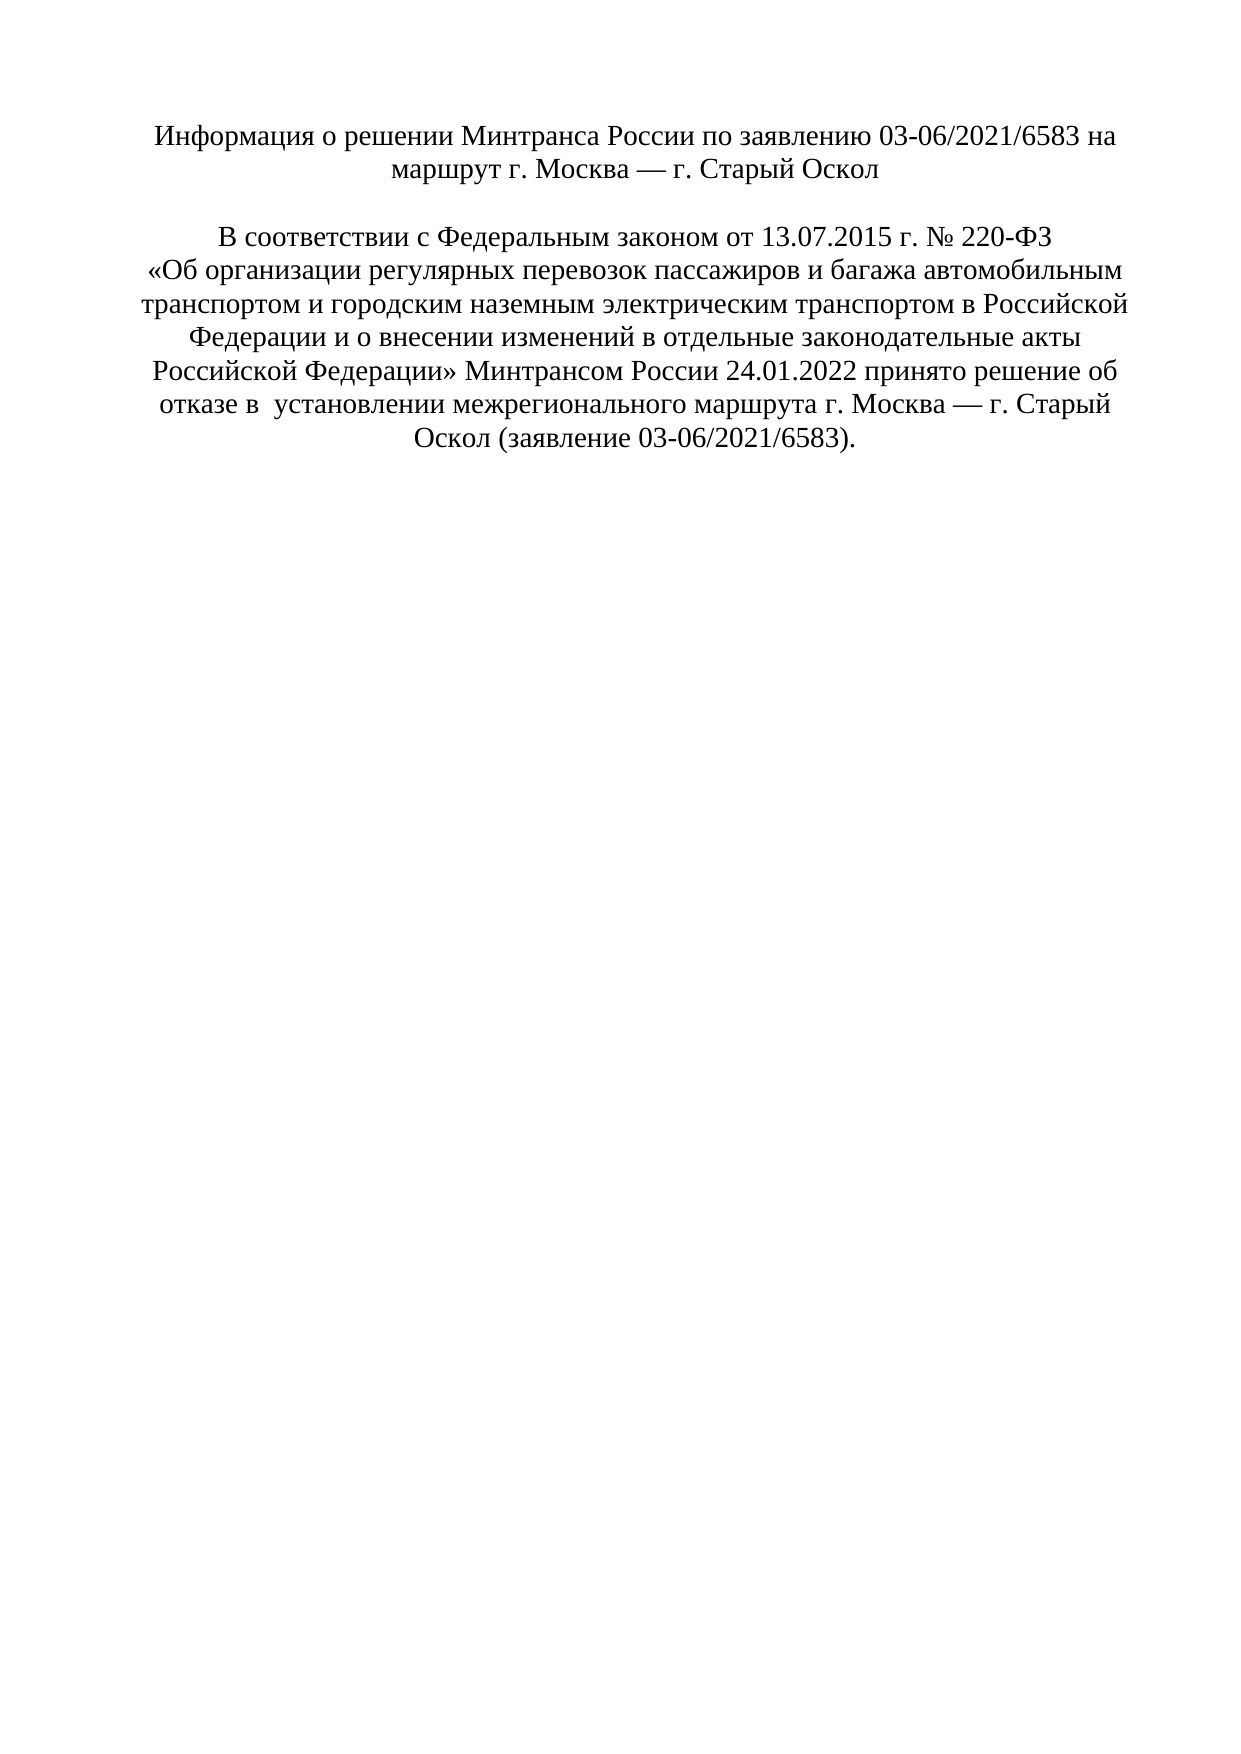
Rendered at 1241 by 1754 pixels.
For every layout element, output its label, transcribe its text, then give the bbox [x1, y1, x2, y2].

text В соответствии с Федеральным законом от 13.07.2015 г. № 220-ФЗ «Об организации регулярных перевозок пассажиров и багажа автомобильным транспортом и городским наземным электрическим транспортом в Российской Федерации и о внесении изменений в отдельные законодательные акты Российской Федерации» Минтрансом России 24.01.2022 принято решение об отказе в установлении межрегионального маршрута г. Москва — г. Старый Оскол (заявление 03-06/2021/6583). [118, 219, 1152, 453]
text Информация о решении Минтранса России по заявлению 03-06/2021/6583 на маршрут г. Москва — г. Старый Оскол [118, 118, 1152, 185]
